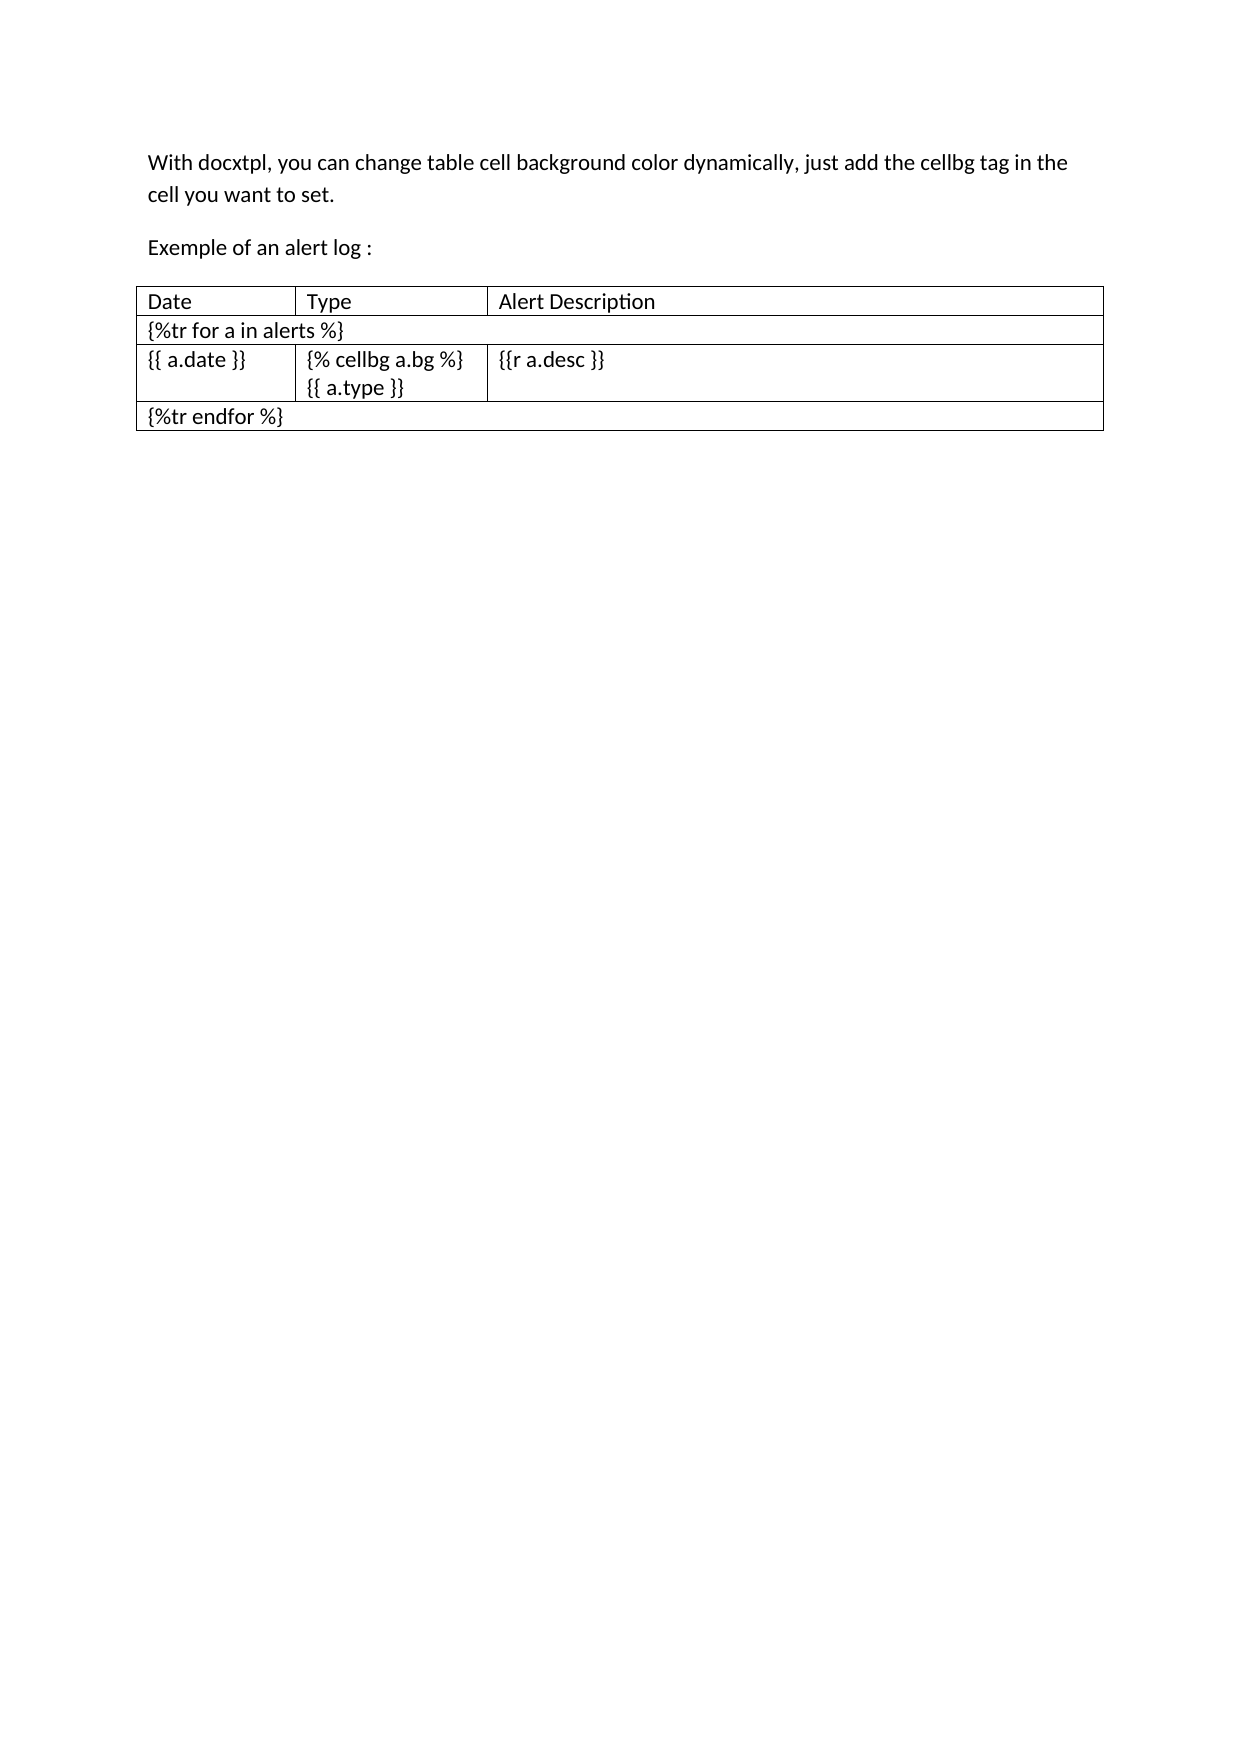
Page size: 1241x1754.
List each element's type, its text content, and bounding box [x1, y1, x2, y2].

table_cell {{ a.date }} [137, 345, 295, 401]
table_header Type [296, 287, 487, 315]
table_cell {% cellbg a.bg %}{{ a.type }} [296, 345, 487, 401]
text With docxtpl, you can change table cell background color dynamically, just add the cellbg tag in the cell you want to set. [148, 148, 1093, 208]
table_header Date [137, 287, 295, 315]
table_cell {{r a.desc }} [488, 345, 1103, 401]
table_header Alert Description [488, 287, 1103, 315]
table_cell {%tr for a in alerts %} [137, 316, 1103, 344]
text Exemple of an alert log : [148, 233, 1093, 261]
table_cell {%tr endfor %} [137, 402, 1103, 430]
